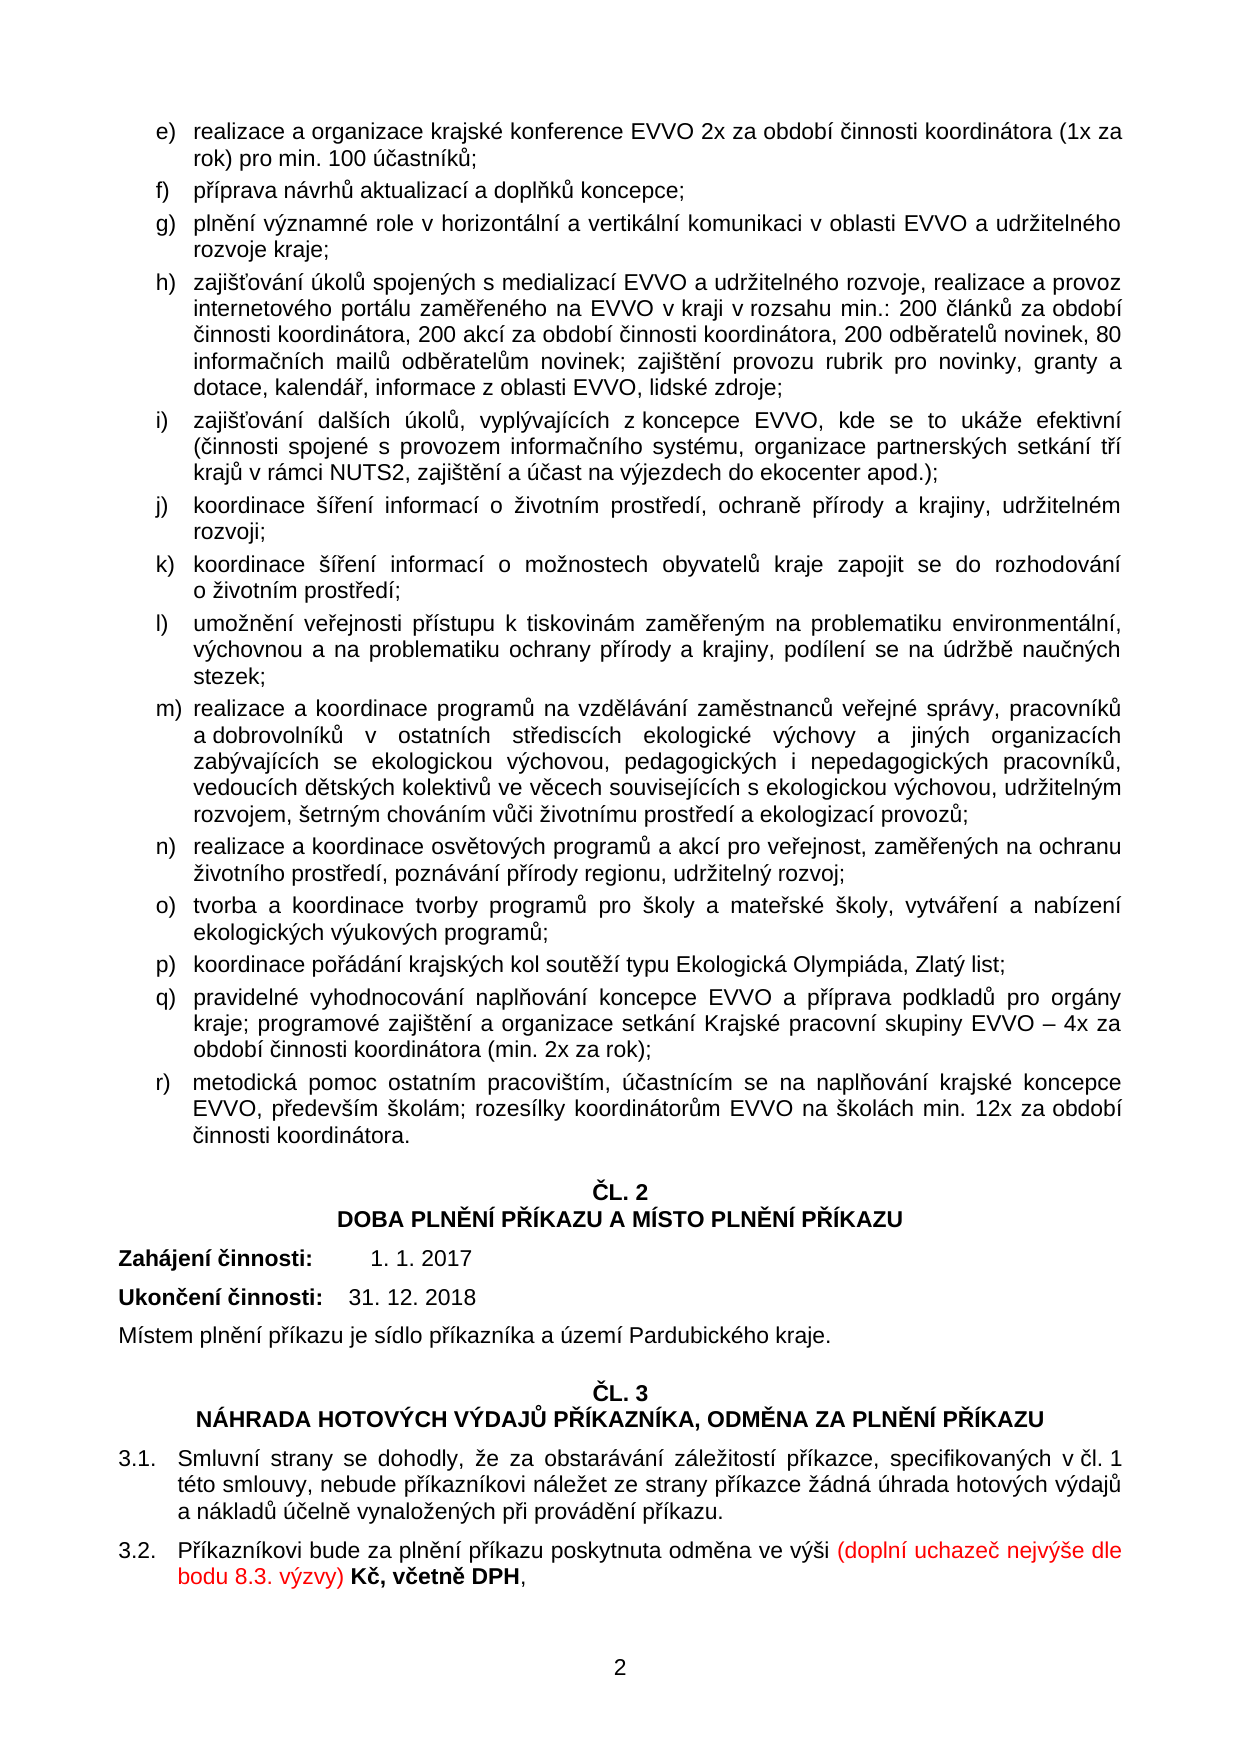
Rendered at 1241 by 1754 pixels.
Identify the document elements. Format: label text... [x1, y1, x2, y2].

list koordinace pořádání krajských kol soutěží typu Ekologická Olympiáda, Zlatý list; [156, 951, 1122, 977]
list realizace a koordinace osvětových programů a akcí pro veřejnost, zaměřených na ochranu životního prostředí, poznávání přírody regionu, udržitelný rozvoj; [156, 833, 1122, 886]
text ČL. 2 [118, 1179, 1122, 1206]
list umožnění veřejnosti přístupu k tiskovinám zaměřeným na problematiku environmentální, výchovnou a na problematiku ochrany přírody a krajiny, podílení se na údržbě naučných stezek; [156, 610, 1122, 689]
text Místem plnění příkazu je sídlo příkazníka a území Pardubického kraje. [118, 1322, 1122, 1349]
text Zahájení činnosti: 1. 1. 2017 [118, 1244, 1122, 1271]
list realizace a organizace krajské konference EVVO 2x za období činnosti koordinátora (1x za rok) pro min. 100 účastníků; [156, 118, 1122, 171]
list Příkazníkovi bude za plnění příkazu poskytnuta odměna ve výši (doplní uchazeč nejvýše dle bodu 8.3. výzvy) Kč, včetně DPH, [118, 1537, 1122, 1589]
text Ukončení činnosti: 31. 12. 2018 [118, 1283, 1122, 1310]
text doba plnění příkazu a místo plnění příkazu [118, 1206, 1122, 1232]
list koordinace šíření informací o možnostech obyvatelů kraje zapojit se do rozhodování o životním prostředí; [156, 551, 1122, 604]
list zajišťování úkolů spojených s medializací EVVO a udržitelného rozvoje, realizace a provoz internetového portálu zaměřeného na EVVO v kraji v rozsahu min.: 200 článků za období činnosti koordinátora, 200 akcí za období činnosti koordinátora, 200 odběratelů novinek, 80 informačních mailů odběratelům novinek; zajištění provozu rubrik pro novinky, granty a dotace, kalendář, informace z oblasti EVVO, lidské zdroje; [156, 269, 1122, 400]
text ČL. 3 [118, 1380, 1122, 1406]
list zajišťování dalších úkolů, vyplývajících z koncepce EVVO, kde se to ukáže efektivní (činnosti spojené s provozem informačního systému, organizace partnerských setkání tří krajů v rámci NUTS2, zajištění a účast na výjezdech do ekocenter apod.); [156, 407, 1122, 486]
list realizace a koordinace programů na vzdělávání zaměstnanců veřejné správy, pracovníků a dobrovolníků v ostatních střediscích ekologické výchovy a jiných organizacích zabývajících se ekologickou výchovou, pedagogických i nepedagogických pracovníků, vedoucích dětských kolektivů ve věcech souvisejících s ekologickou výchovou, udržitelným rozvojem, šetrným chováním vůči životnímu prostředí a ekologizací provozů; [156, 695, 1122, 827]
list plnění významné role v horizontální a vertikální komunikaci v oblasti EVVO a udržitelného rozvoje kraje; [156, 210, 1122, 262]
list metodická pomoc ostatním pracovištím, účastnícím se na naplňování krajské koncepce EVVO, především školám; rozesílky koordinátorům EVVO na školách min. 12x za období činnosti koordinátora. [155, 1069, 1122, 1148]
list Smluvní strany se dohodly, že za obstarávání záležitostí příkazce, specifikovaných v čl. 1 této smlouvy, nebude příkazníkovi náležet ze strany příkazce žádná úhrada hotových výdajů a nákladů účelně vynaložených při provádění příkazu. [118, 1445, 1122, 1524]
list koordinace šíření informací o životním prostředí, ochraně přírody a krajiny, udržitelném rozvoji; [156, 492, 1122, 545]
list pravidelné vyhodnocování naplňování koncepce EVVO a příprava podkladů pro orgány kraje; programové zajištění a organizace setkání Krajské pracovní skupiny EVVO – 4x za období činnosti koordinátora (min. 2x za rok); [156, 984, 1122, 1063]
list příprava návrhů aktualizací a doplňků koncepce; [156, 177, 1122, 203]
text náhrada hotových výdajů příkazníka, odměna za plnění příkazu [118, 1406, 1122, 1433]
list tvorba a koordinace tvorby programů pro školy a mateřské školy, vytváření a nabízení ekologických výukových programů; [156, 892, 1122, 945]
